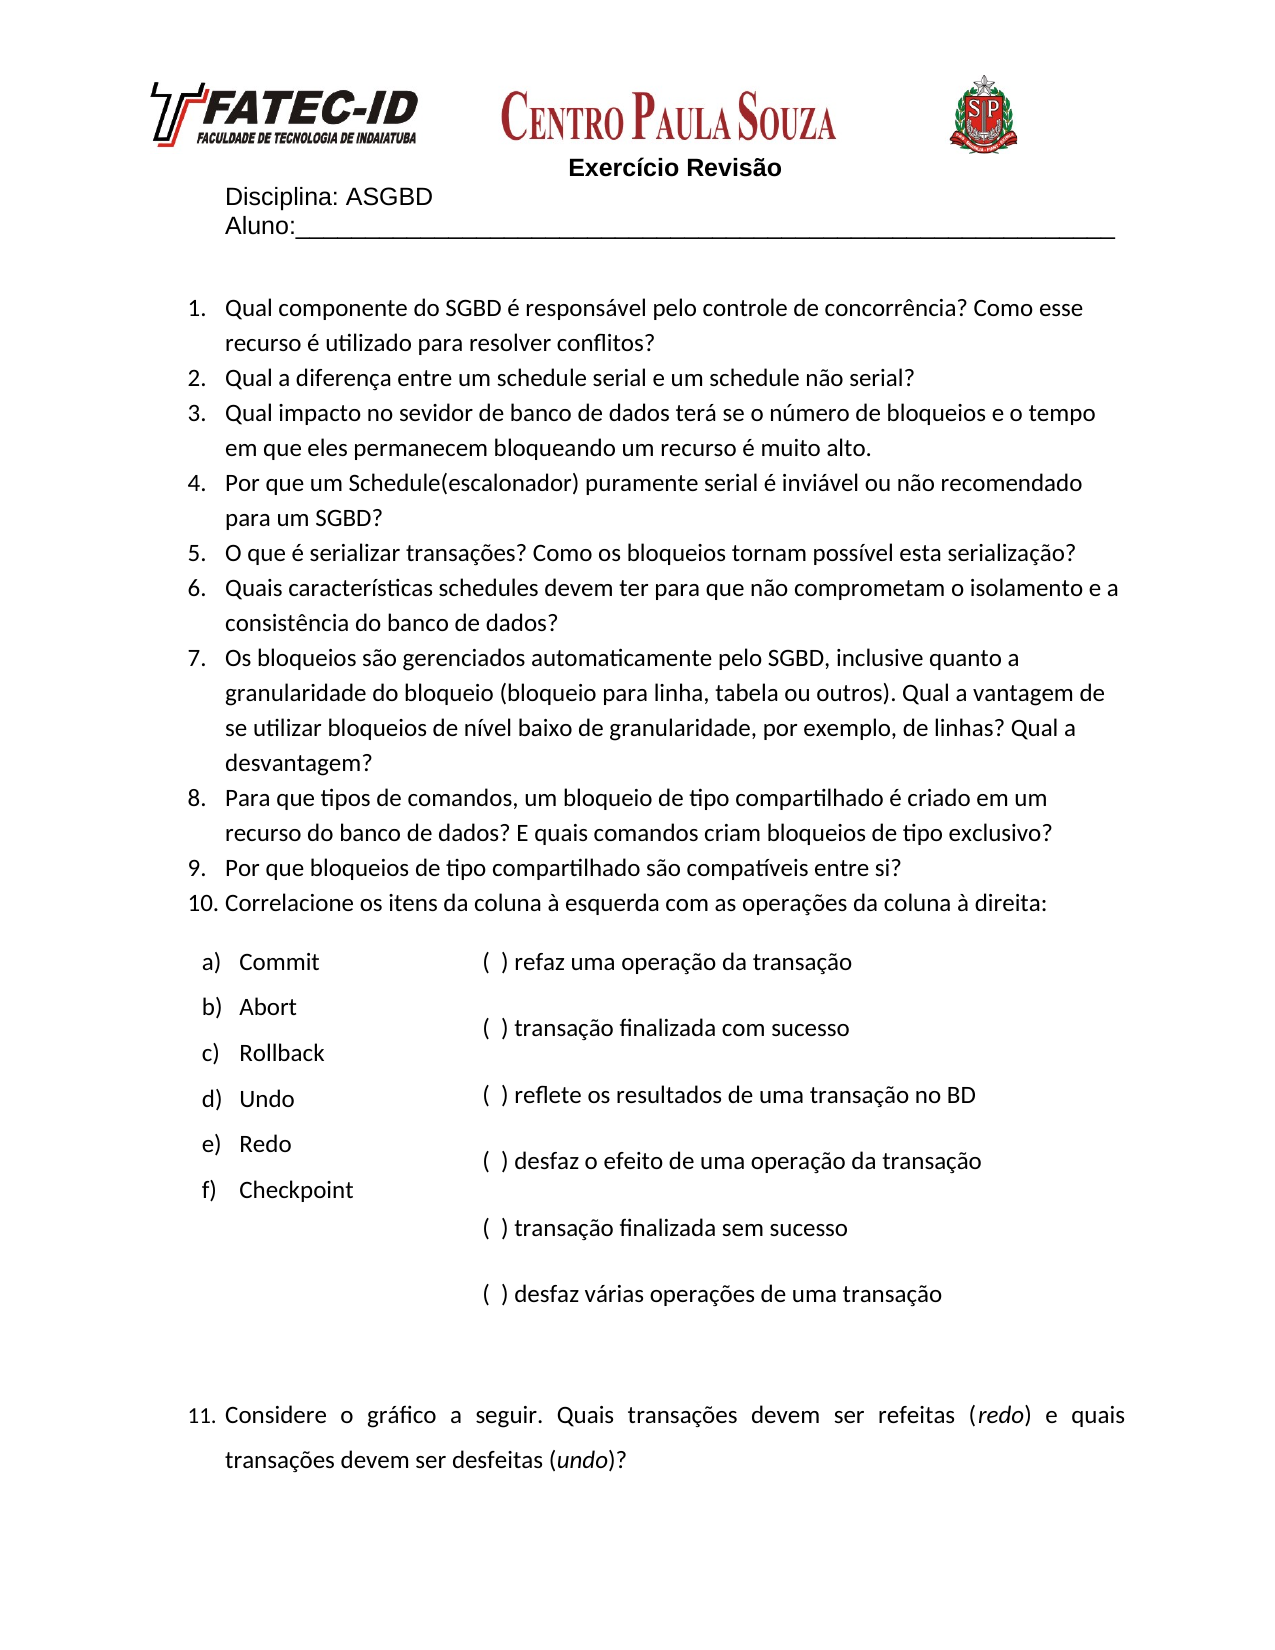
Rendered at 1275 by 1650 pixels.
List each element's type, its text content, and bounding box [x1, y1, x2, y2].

list Por que um Schedule(escalonador) puramente serial é inviável ou não recomendado para um SGBD? [187, 467, 1125, 533]
list O que é serializar transações? Como os bloqueios tornam possível esta serialização? [187, 537, 1125, 568]
list Considere o gráfico a seguir. Quais transações devem ser refeitas (redo) e quais transações devem ser desfeitas (undo)? [187, 1399, 1125, 1475]
list Os bloqueios são gerenciados automaticamente pelo SGBD, inclusive quanto a granularidade do bloqueio (bloqueio para linha, tabela ou outros). Qual a vantagem de se utilizar bloqueios de nível baixo de granularidade, por exemplo, de linhas? Qual a desvantagem? [187, 642, 1125, 778]
table_header Commit Abort Rollback Undo Redo Checkpoint [194, 946, 475, 1343]
list Qual a diferença entre um schedule serial e um schedule não serial? [187, 362, 1125, 393]
list Para que tipos de comandos, um bloqueio de tipo compartilhado é criado em um recurso do banco de dados? E quais comandos criam bloqueios de tipo exclusivo? [187, 782, 1125, 848]
list Exercício Revisão [225, 153, 1125, 182]
list Qual impacto no sevidor de banco de dados terá se o número de bloqueios e o tempo em que eles permanecem bloqueando um recurso é muito alto. [187, 397, 1125, 463]
list Correlacione os itens da coluna à esquerda com as operações da coluna à direita: [187, 887, 1125, 918]
list Aluno:___________________________________________________________ [225, 211, 1125, 239]
table_header ( ) refaz uma operação da transação ( ) transação finalizada com sucesso ( ) reflete os resultados de uma transação no BD ( ) desfaz o efeito de uma operação da transação ( ) transação finalizada sem sucesso ( ) desfaz várias operações de uma transação [475, 946, 1006, 1343]
list Por que bloqueios de tipo compartilhado são compatíveis entre si? [187, 852, 1125, 883]
list Disciplina: ASGBD [225, 182, 1125, 211]
list Quais características schedules devem ter para que não comprometam o isolamento e a consistência do banco de dados? [187, 572, 1125, 638]
list Qual componente do SGBD é responsável pelo controle de concorrência? Como esse recurso é utilizado para resolver conflitos? [187, 292, 1125, 358]
picture [150, 75, 1018, 154]
